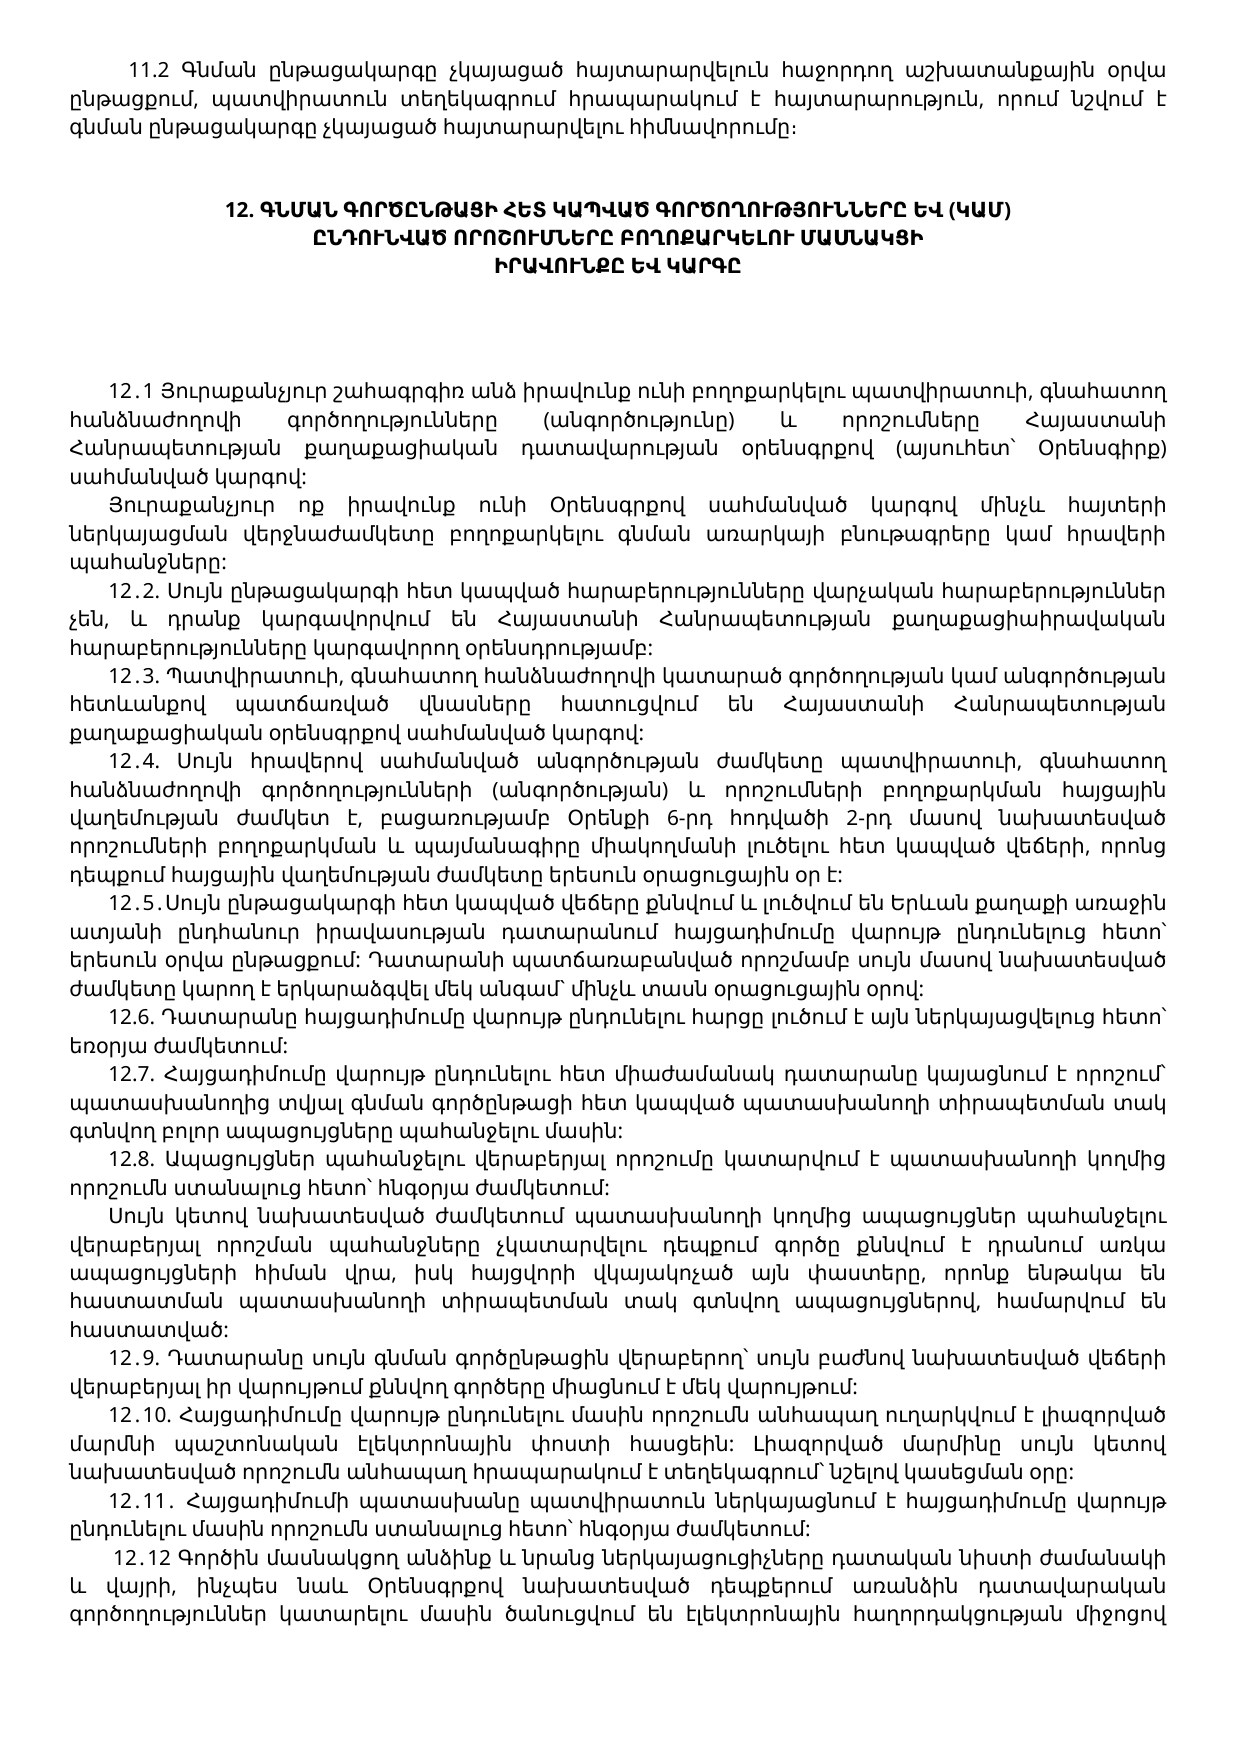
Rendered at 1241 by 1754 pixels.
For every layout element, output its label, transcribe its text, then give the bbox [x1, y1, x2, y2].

text 12․5․Սույն ընթացակարգի հետ կապված վեճերը քննվում և լուծվում են Երևան քաղաքի առաջին ատյանի ընդհանուր իրավասության դատարանում հայցադիմումը վարույթ ընդունելուց հետո՝ երեսուն օրվա ընթացքում: Դատարանի պատճառաբանված որոշմամբ սույն մասով նախատեսված ժամկետը կարող է երկարաձգվել մեկ անգամ` մինչև տասն օրացուցային օրով: [69, 888, 1167, 1002]
text 12․10. Հայցադիմումը վարույթ ընդունելու մասին որոշումն անհապաղ ուղարկվում է լիազորված մարմնի պաշտոնական էլեկտրոնային փոստի հասցեին: Լիազորված մարմինը սույն կետով նախատեսված որոշումն անհապաղ հրապարակում է տեղեկագրում՝ նշելով կասեցման օրը: [69, 1400, 1167, 1486]
text ԻՐԱՎՈՒՆՔԸ ԵՎ ԿԱՐԳԸ [69, 252, 1167, 280]
text 12․4. Սույն հրավերով սահմանված անգործության ժամկետը պատվիրատուի, գնահատող հանձնաժողովի գործողությունների (անգործության) և որոշումների բողոքարկման հայցային վաղեմության ժամկետ է, բացառությամբ Օրենքի 6-րդ հոդվածի 2-րդ մասով նախատեսված որոշումների բողոքարկման և պայմանագիրը միակողմանի լուծելու հետ կապված վեճերի, որոնց դեպքում հայցային վաղեմության ժամկետը երեսուն օրացուցային օր է: [69, 746, 1167, 888]
text ԸՆԴՈՒՆՎԱԾ ՈՐՈՇՈՒՄՆԵՐԸ ԲՈՂՈՔԱՐԿԵԼՈՒ ՄԱՍՆԱԿՑԻ [69, 223, 1167, 252]
text 12. ԳՆՄԱՆ ԳՈՐԾԸՆԹԱՑԻ ՀԵՏ ԿԱՊՎԱԾ ԳՈՐԾՈՂՈՒԹՅՈՒՆՆԵՐԸ ԵՎ (ԿԱՄ) [69, 195, 1167, 223]
text 12․3. Պատվիրատուի, գնահատող հանձնաժողովի կատարած գործողության կամ անգործության հետևանքով պատճառված վնասները հատուցվում են Հայաստանի Հանրապետության քաղաքացիական օրենսգրքով սահմանված կարգով: [69, 661, 1167, 746]
text 12.7. Հայցադիմումը վարույթ ընդունելու հետ միաժամանակ դատարանը կայացնում է որոշում՝ պատասխանողից տվյալ գնման գործընթացի հետ կապված պատասխանողի տիրապետման տակ գտնվող բոլոր ապացույցները պահանջելու մասին: [69, 1059, 1167, 1144]
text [69, 1543, 1167, 1628]
text 12․9. Դատարանը սույն գնման գործընթացին վերաբերող՝ սույն բաժնով նախատեսված վեճերի վերաբերյալ իր վարույթում քննվող գործերը միացնում է մեկ վարույթում: [69, 1343, 1167, 1400]
text 11.2 Գնման ընթացակարգը չկայացած հայտարարվելուն հաջորդող աշխատանքային օրվա ընթացքում, պատվիրատուն տեղեկագրում հրապարակում է հայտարարություն, որում նշվում է գնման ընթացակարգը չկայացած հայտարարվելու հիմնավորումը։ [69, 56, 1167, 141]
text 12․11․ Հայցադիմումի պատասխանը պատվիրատուն ներկայացնում է հայցադիմումը վարույթ ընդունելու մասին որոշումն ստանալուց հետո՝ հնգօրյա ժամկետում: [69, 1486, 1167, 1543]
text 12.6. Դատարանը հայցադիմումը վարույթ ընդունելու հարցը լուծում է այն ներկայացվելուց հետո՝ եռօրյա ժամկետում: [69, 1002, 1167, 1059]
text 12.8. Ապացույցներ պահանջելու վերաբերյալ որոշումը կատարվում է պատասխանողի կողմից որոշումն ստանալուց հետո՝ հնգօրյա ժամկետում: [69, 1144, 1167, 1201]
text 12․2. Սույն ընթացակարգի հետ կապված հարաբերությունները վարչական հարաբերություններ չեն, և դրանք կարգավորվում են Հայաստանի Հանրապետության քաղաքացիաիրավական հարաբերությունները կարգավորող օրենսդրությամբ: [69, 576, 1167, 661]
text Սույն կետով նախատեսված ժամկետում պատասխանողի կողմից ապացույցներ պահանջելու վերաբերյալ որոշման պահանջները չկատարվելու դեպքում գործը քննվում է դրանում առկա ապացույցների հիման վրա, իսկ հայցվորի վկայակոչած այն փաստերը, որոնք ենթակա են հաստատման պատասխանողի տիրապետման տակ գտնվող ապացույցներով, համարվում են հաստատված: [69, 1201, 1167, 1343]
text Յուրաքանչյուր ոք իրավունք ունի Օրենսգրքով սահմանված կարգով մինչև հայտերի ներկայացման վերջնաժամկետը բողոքարկելու գնման առարկայի բնութագրերը կամ հրավերի պահանջները: [69, 490, 1167, 576]
text 12․1 Յուրաքանչյուր շահագրգիռ անձ իրավունք ունի բողոքարկելու պատվիրատուի, գնահատող հանձնաժողովի գործողությունները (անգործությունը) և որոշումները Հայաստանի Հանրապետության քաղաքացիական դատավարության օրենսգրքով (այսուհետ՝ Օրենսգիրք) սահմանված կարգով: [69, 377, 1167, 490]
